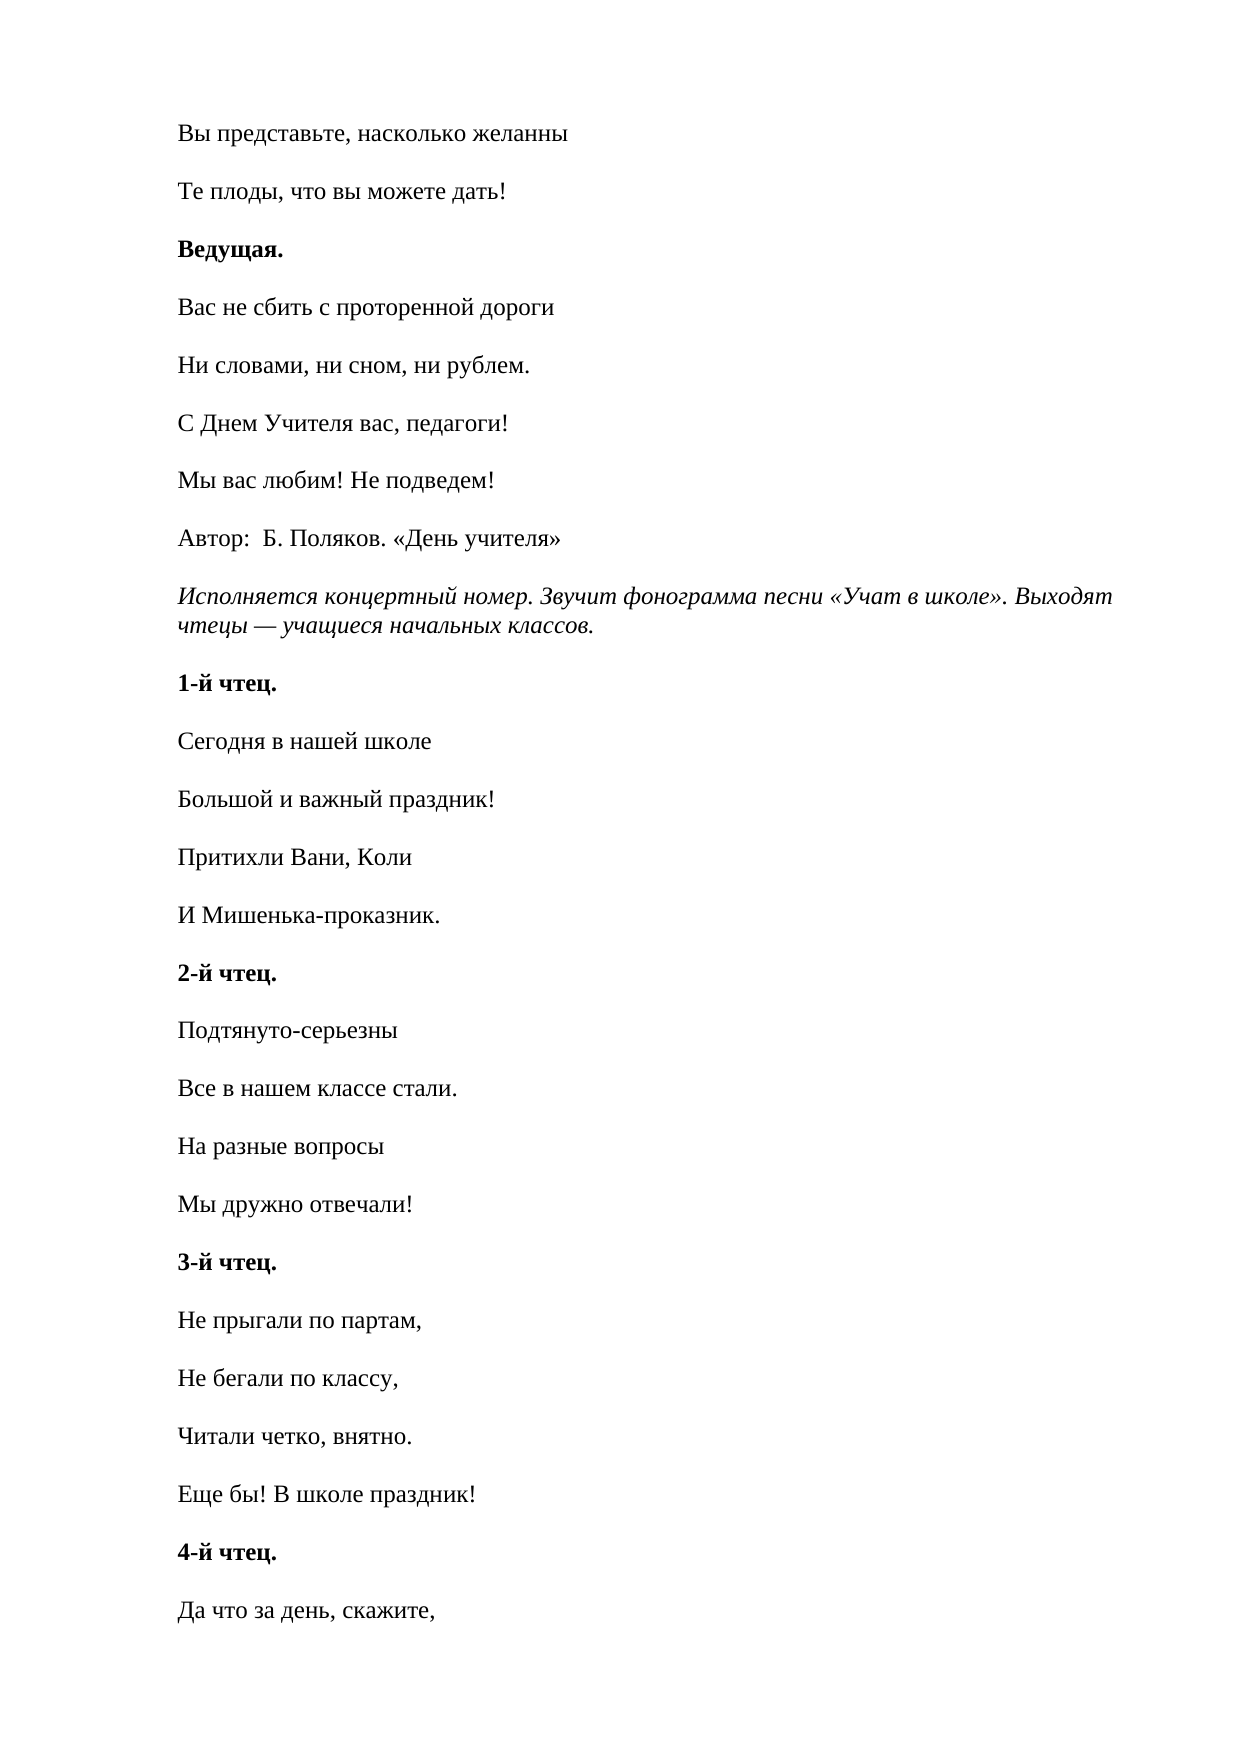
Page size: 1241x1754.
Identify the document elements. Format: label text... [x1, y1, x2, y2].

text Те плоды, что вы можете дать! [177, 176, 1152, 205]
text Ведущая. [177, 234, 1152, 263]
text И Мишенька-проказник. [177, 900, 1152, 928]
text Да что за день, скажите, [177, 1595, 1152, 1623]
text Ни словами, ни сном, ни рублем. [177, 350, 1152, 378]
text Еще бы! В школе праздник! [177, 1479, 1152, 1508]
text Мы дружно отвечали! [177, 1189, 1152, 1218]
text С Днем Учителя вас, педагоги! [177, 408, 1152, 436]
text Подтянуто-серьезны [177, 1016, 1152, 1044]
text 2-й чтец. [177, 958, 1152, 986]
text Вас не сбить с проторенной дороги [177, 292, 1152, 321]
text На разные вопросы [177, 1131, 1152, 1160]
text Не прыгали по партам, [177, 1305, 1152, 1334]
text Автор: Б. Поляков. «День учителя» [177, 523, 1152, 552]
text 1-й чтец. [177, 668, 1152, 697]
text Исполняется концертный номер. Звучит фонограмма песни «Учат в школе». Выходят чтецы — учащиеся начальных классов. [177, 581, 1152, 639]
text Все в нашем классе стали. [177, 1073, 1152, 1102]
text Не бегали по классу, [177, 1363, 1152, 1392]
text Мы вас любим! Не подведем! [177, 466, 1152, 494]
text Вы представьте, насколько желанны [177, 118, 1152, 147]
text Сегодня в нашей школе [177, 726, 1152, 755]
text 3-й чтец. [177, 1247, 1152, 1276]
text Большой и важный праздник! [177, 784, 1152, 813]
text 4-й чтец. [177, 1537, 1152, 1566]
text Читали четко, внятно. [177, 1421, 1152, 1450]
text Притихли Вани, Коли [177, 842, 1152, 871]
